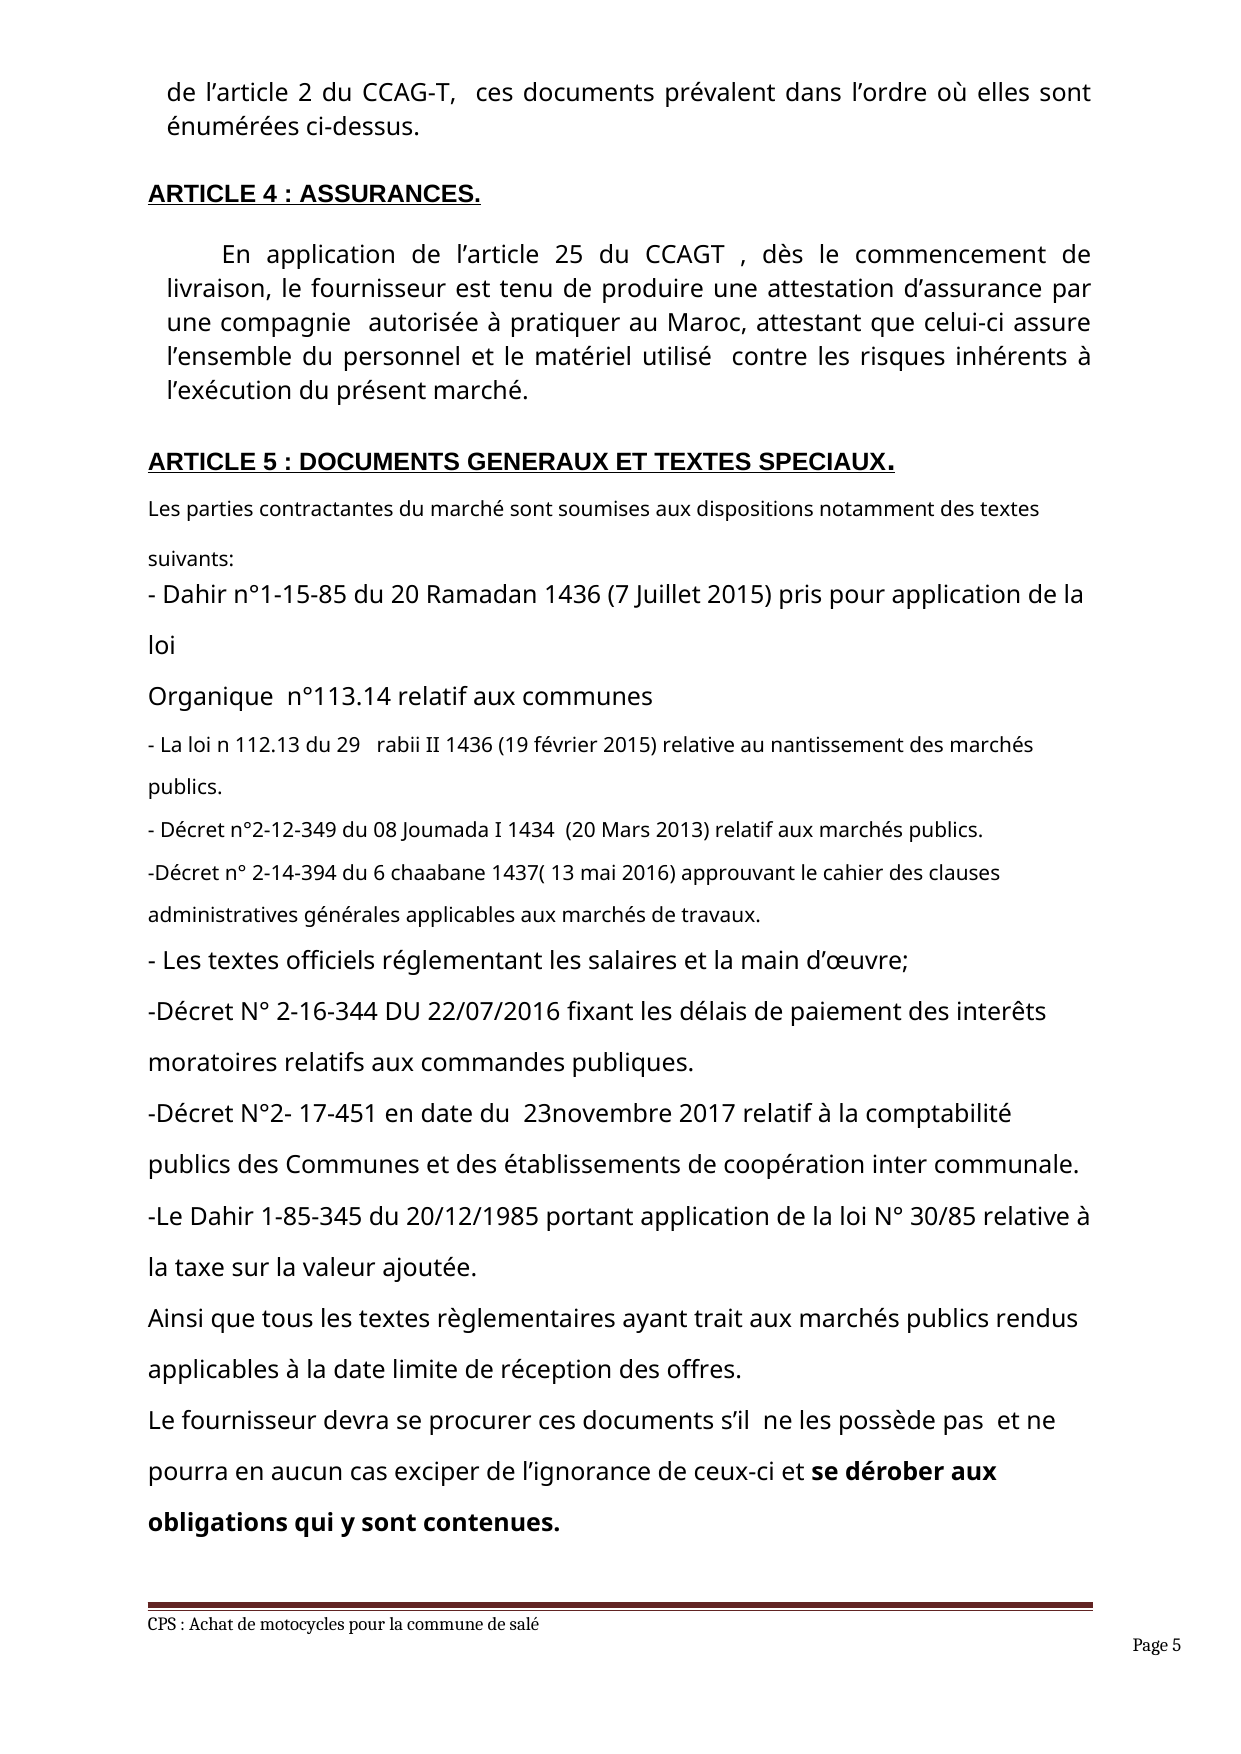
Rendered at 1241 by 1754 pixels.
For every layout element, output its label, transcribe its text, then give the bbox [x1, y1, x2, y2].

text ARTICLE 5 : DOCUMENTS GENERAUX ET TEXTES SPECIAUX. [148, 441, 1093, 477]
list -Décret n° 2-14-394 du 6 chaabane 1437( 13 mai 2016) approuvant le cahier des clauses administratives générales applicables aux marchés de travaux. [148, 858, 1093, 929]
text -Décret N° 2-16-344 DU 22/07/2016 fixant les délais de paiement des interêts moratoires relatifs aux commandes publiques. [148, 994, 1093, 1079]
text -Le Dahir 1-85-345 du 20/12/1985 portant application de la loi N° 30/85 relative à la taxe sur la valeur ajoutée. [148, 1198, 1093, 1283]
list Les parties contractantes du marché sont soumises aux dispositions notamment des textes suivants: [148, 477, 1093, 577]
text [166, 75, 1093, 143]
text ARTICLE 4 : ASSURANCES. [148, 179, 1093, 208]
list - La loi n 112.13 du 29 rabii II 1436 (19 février 2015) relative au nantissement des marchés publics. [148, 730, 1093, 801]
text - Dahir n°1-15-85 du 20 Ramadan 1436 (7 Juillet 2015) pris pour application de la loi [148, 577, 1093, 662]
text - Les textes officiels réglementant les salaires et la main d’œuvre; [148, 943, 1093, 977]
text En application de l’article 25 du CCAGT , dès le commencement de livraison, le fournisseur est tenu de produire une attestation d’assurance par une compagnie autorisée à pratiquer au Maroc, attestant que celui-ci assure l’ensemble du personnel et le matériel utilisé contre les risques inhérents à l’exécution du présent marché. [166, 236, 1093, 407]
text Organique n°113.14 relatif aux communes [148, 679, 1093, 713]
text Le fournisseur devra se procurer ces documents s’il ne les possède pas et ne pourra en aucun cas exciper de l’ignorance de ceux-ci et se dérober aux obligations qui y sont contenues. [148, 1402, 1093, 1538]
text -Décret N°2- 17-451 en date du 23novembre 2017 relatif à la comptabilité publics des Communes et des établissements de coopération inter communale. [148, 1096, 1093, 1181]
text Ainsi que tous les textes règlementaires ayant trait aux marchés publics rendus applicables à la date limite de réception des offres. [148, 1300, 1093, 1385]
list - Décret n°2-12-349 du 08 Joumada I 1434 (20 Mars 2013) relatif aux marchés publics. [148, 815, 1093, 843]
